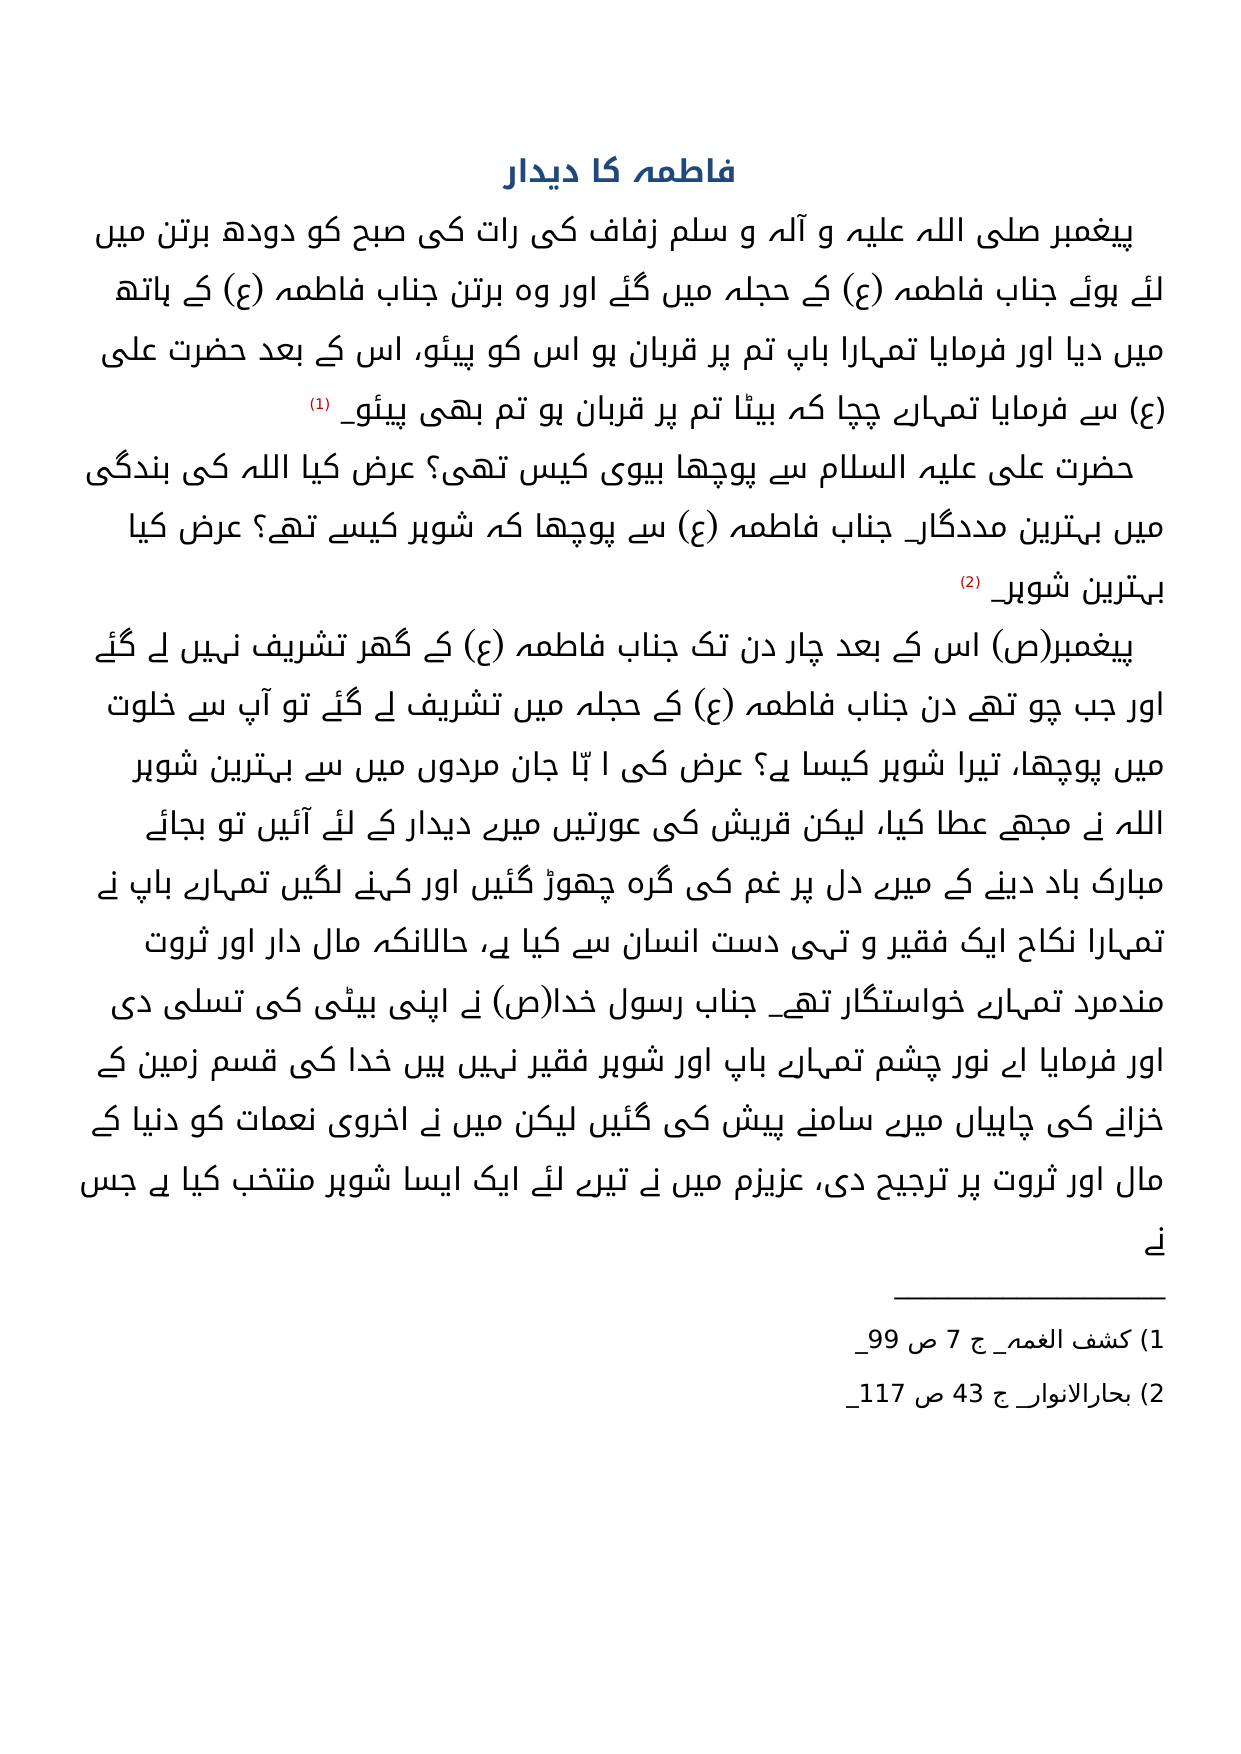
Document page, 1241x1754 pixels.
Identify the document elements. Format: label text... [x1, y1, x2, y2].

text پیغمبر(ص) اس کے بعد چار دن تک جناب فاطمہ (ع) کے گھر تشریف نہیں لے گئے اور جب چو تھے دن جناب فاطمہ (ع) کے حجلہ میں تشریف لے گئے تو آپ سے خلوت میں پوچھا، تیرا شوہر کیسا ہے؟ عرض کی ا بّا جان مردوں میں سے بہترین شوہر اللہ نے مجھے عطا کیا، لیکن قریش کی عورتیں میرے دیدار کے لئے آئیں تو بجائے مبارک باد دینے کے میرے دل پر غم کی گرہ چھوڑ گئیں اور کہنے لگیں تمہارے باپ نے تمہارا نکاح ایک فقیر و تہی دست انسان سے کیا ہے، حالانکہ مال دار اور ثروت مندمرد تمہارے خواستگار تھے_ جناب رسول خدا(ص) نے اپنی بیٹی کی تسلی دی اور فرمایا اے نور چشم تمہارے باپ اور شوہر فقیر نہیں ہیں خدا کی قسم زمین کے خزانے کی چاہیاں میرے سامنے پیش کی گئیں لیکن میں نے اخروی نعمات کو دنیا کے مال اور ثروت پر ترجیح دی، عزیزم میں نے تیرے لئے ایک ایسا شوہر منتخب کیا ہے جس نے [75, 616, 1165, 1268]
text حضرت علی علیہ السلام سے پوچھا بیوی کیس تھی؟ عرض کیا اللہ کی بندگی میں بہترین مددگار_ جناب فاطمہ (ع) سے پوچھا کہ شوہر کیسے تھے؟ عرض کیا بہترین شوہر_ (2) [75, 438, 1165, 616]
text پیغمبر صلی اللہ علیہ و آلہ و سلم زفاف کی رات کی صبح کو دودھ برتن میں لئے ہوئے جناب فاطمہ (ع) کے حجلہ میں گئے اور وہ برتن جناب فاطمہ (ع) کے ہاتھ میں دیا اور فرمایا تمہارا باپ تم پر قربان ہو اس کو پیئو، اس کے بعد حضرت علی (ع) سے فرمایا تمہارے چچا کہ بیٹا تم پر قربان ہو تم بھی پیئو_ (1) [75, 201, 1165, 438]
text ____________________ [75, 1268, 1165, 1300]
text 2) بحارالانوار_ ج 43 ص 117_ [75, 1379, 1165, 1408]
text 1) کشف الغمہ_ ج 7 ص 99_ [75, 1325, 1165, 1354]
subtitle فاطمہ کا دیدار [75, 142, 1165, 201]
